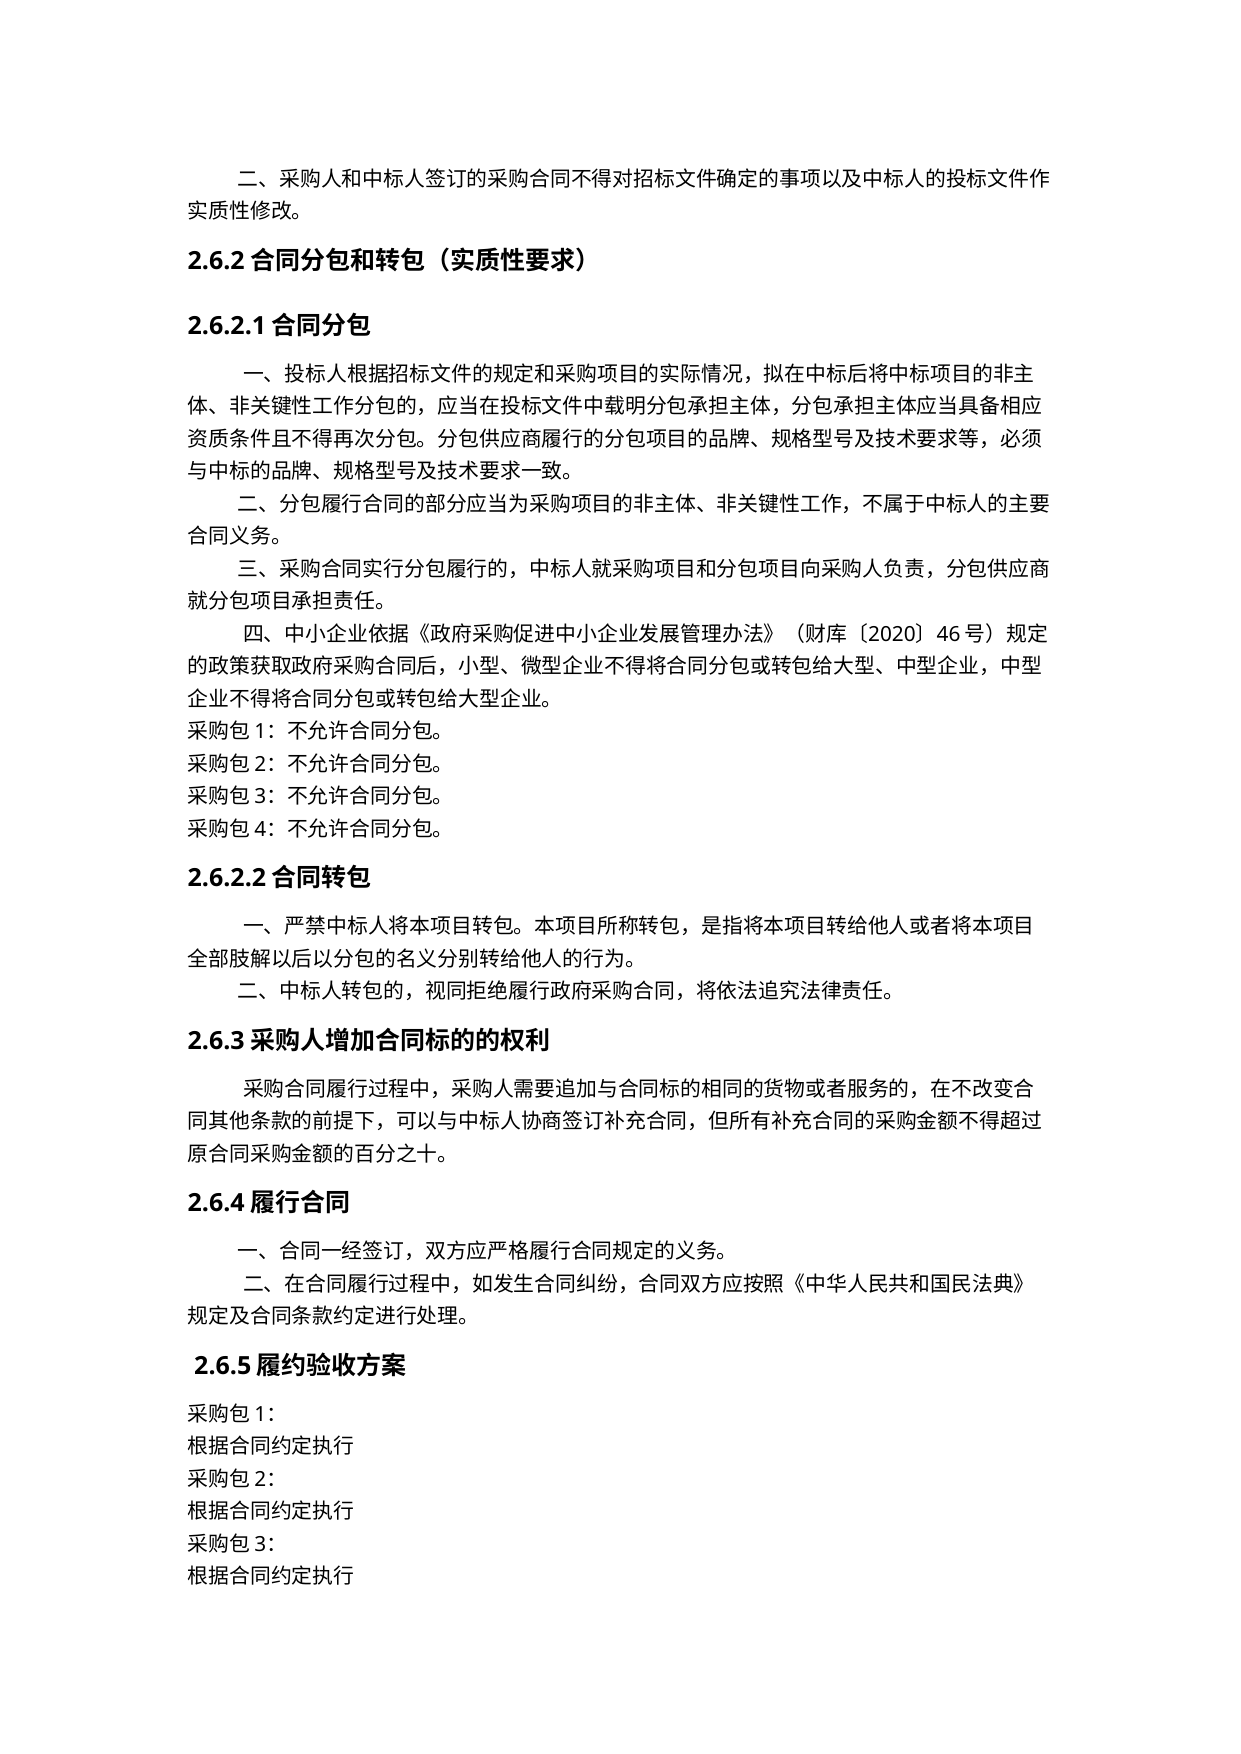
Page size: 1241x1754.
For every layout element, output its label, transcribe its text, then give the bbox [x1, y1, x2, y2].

text 2.6.3采购人增加合同标的的权利 [187, 1007, 1053, 1072]
text 根据合同约定执行 [187, 1494, 1053, 1527]
text 一、严禁中标人将本项目转包。本项目所称转包，是指将本项目转给他人或者将本项目全部肢解以后以分包的名义分别转给他人的行为。 [187, 909, 1053, 974]
text 采购包3： [187, 1527, 1053, 1559]
text 一、合同一经签订，双方应严格履行合同规定的义务。 [187, 1234, 1053, 1267]
text 三、采购合同实行分包履行的，中标人就采购项目和分包项目向采购人负责，分包供应商就分包项目承担责任。 [187, 552, 1053, 617]
text 采购包1： [187, 1397, 1053, 1429]
text 采购包3：不允许合同分包。 [187, 779, 1053, 812]
text 二、分包履行合同的部分应当为采购项目的非主体、非关键性工作，不属于中标人的主要合同义务。 [187, 487, 1053, 552]
text 2.6.2.1合同分包 [187, 292, 1053, 357]
text 一、投标人根据招标文件的规定和采购项目的实际情况，拟在中标后将中标项目的非主体、非关键性工作分包的，应当在投标文件中载明分包承担主体，分包承担主体应当具备相应资质条件且不得再次分包。分包供应商履行的分包项目的品牌、规格型号及技术要求等，必须与中标的品牌、规格型号及技术要求一致。 [187, 357, 1053, 487]
text 根据合同约定执行 [187, 1429, 1053, 1462]
text 采购包2：不允许合同分包。 [187, 747, 1053, 779]
text 二、在合同履行过程中，如发生合同纠纷，合同双方应按照《中华人民共和国民法典》规定及合同条款约定进行处理。 [187, 1267, 1053, 1332]
text 采购合同履行过程中，采购人需要追加与合同标的相同的货物或者服务的，在不改变合同其他条款的前提下，可以与中标人协商签订补充合同，但所有补充合同的采购金额不得超过原合同采购金额的百分之十。 [187, 1072, 1053, 1169]
text 二、中标人转包的，视同拒绝履行政府采购合同，将依法追究法律责任。 [187, 974, 1053, 1007]
text 根据合同约定执行 [187, 1559, 1053, 1592]
text 采购包2： [187, 1462, 1053, 1494]
text 二、采购人和中标人签订的采购合同不得对招标文件确定的事项以及中标人的投标文件作实质性修改。 [187, 162, 1053, 227]
text 2.6.2合同分包和转包（实质性要求） [187, 227, 1053, 292]
text 采购包4：不允许合同分包。 [187, 812, 1053, 844]
text 采购包1：不允许合同分包。 [187, 714, 1053, 747]
text 2.6.2.2合同转包 [187, 844, 1053, 909]
text 2.6.5履约验收方案 [187, 1332, 1053, 1397]
text 四、中小企业依据《政府采购促进中小企业发展管理办法》（财库〔2020〕46号）规定的政策获取政府采购合同后，小型、微型企业不得将合同分包或转包给大型、中型企业，中型企业不得将合同分包或转包给大型企业。 [187, 617, 1053, 714]
text 2.6.4履行合同 [187, 1169, 1053, 1234]
